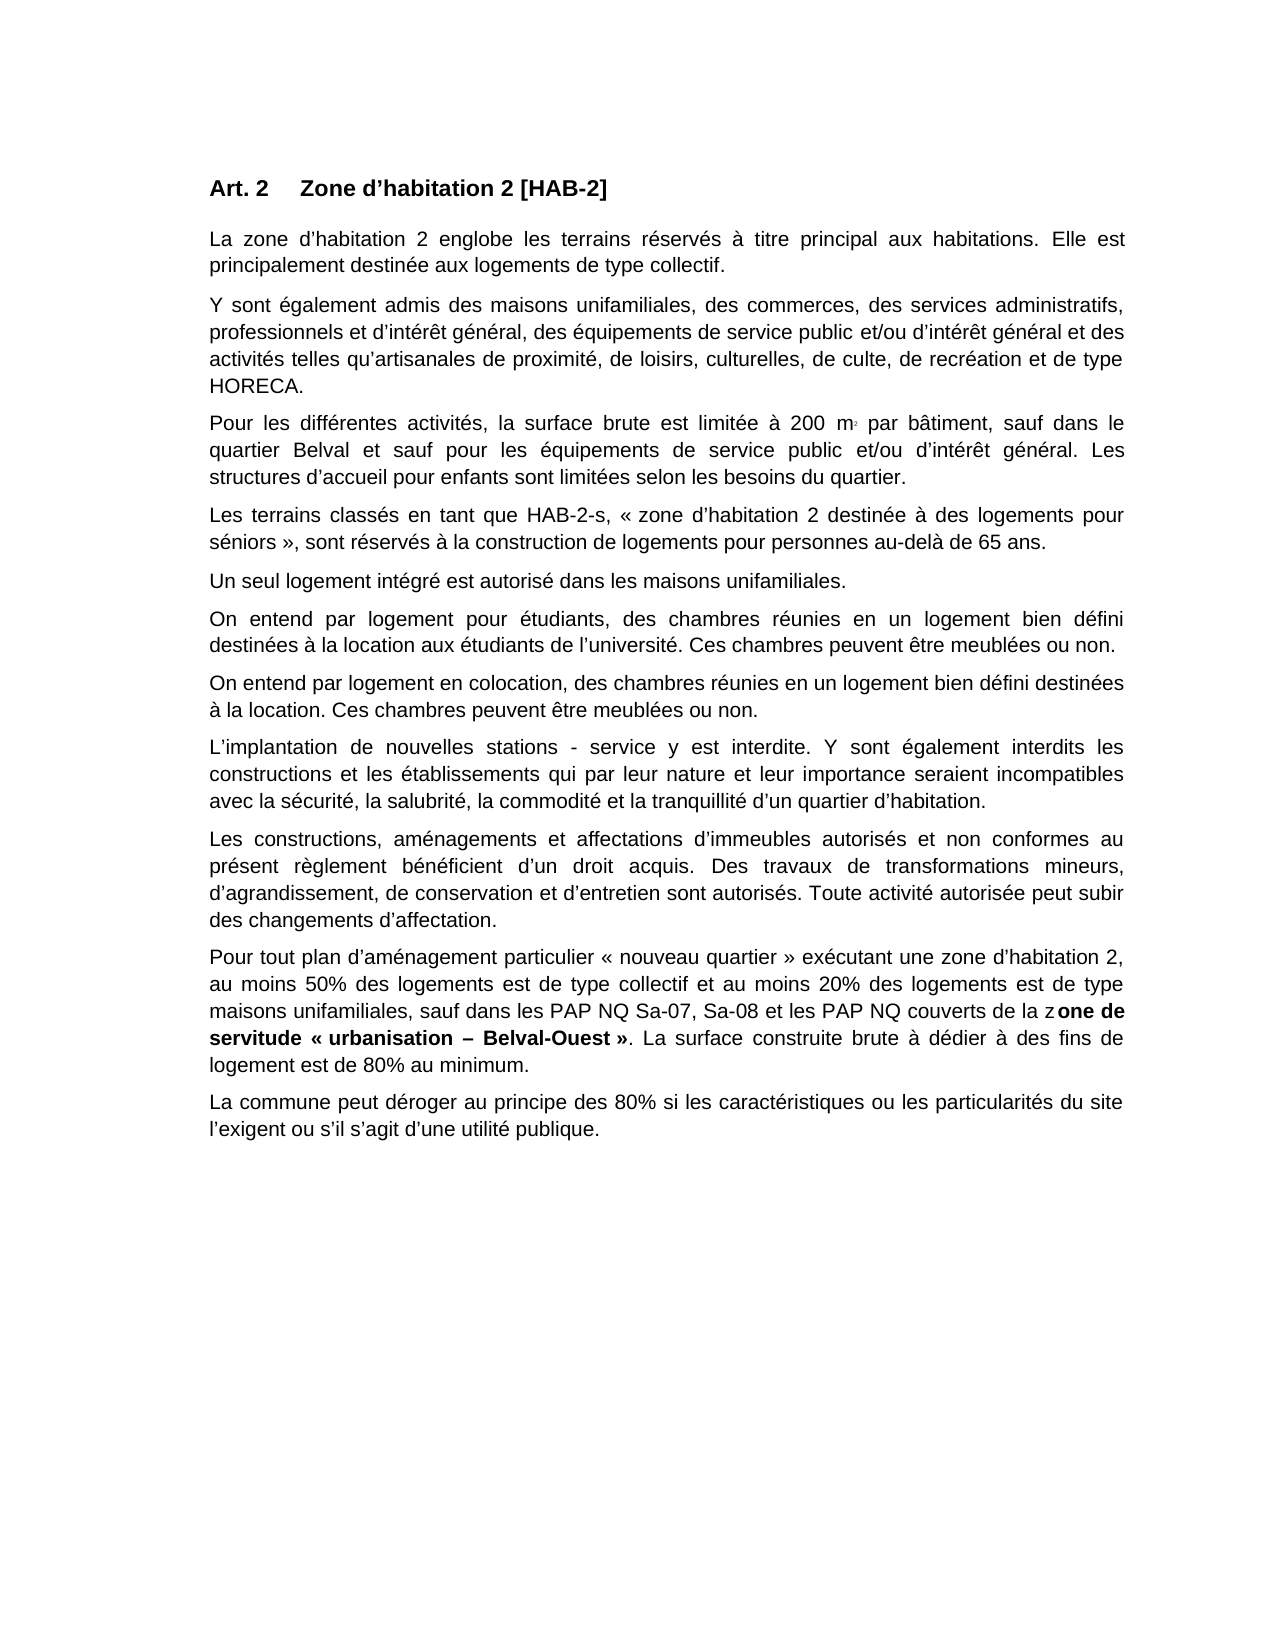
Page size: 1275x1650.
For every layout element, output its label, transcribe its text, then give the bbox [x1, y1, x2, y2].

text On entend par logement pour étudiants, des chambres réunies en un logement bien défini destinées à la location aux étudiants de l’université. Ces chambres peuvent être meublées ou non. [209, 606, 1125, 657]
text On entend par logement en colocation, des chambres réunies en un logement bien défini destinées à la location. Ces chambres peuvent être meublées ou non. [209, 671, 1125, 722]
text Y sont également admis des maisons unifamiliales, des commerces, des services administratifs, professionnels et d’intérêt général, des équipements de service public et/ou d’intérêt général et des activités telles qu’artisanales de proximité, de loisirs, culturelles, de culte, de recréation et de type HORECA. [209, 293, 1125, 398]
text La commune peut déroger au principe des 80% si les caractéristiques ou les particularités du site l’exigent ou s’il s’agit d’une utilité publique. [209, 1090, 1125, 1141]
subtitle Art. 2 Zone d’habitation 2 [HAB-2] [209, 175, 1125, 201]
text Pour les différentes activités, la surface brute est limitée à 200 m2 par bâtiment, sauf dans le quartier Belval et sauf pour les équipements de service public et/ou d’intérêt général. Les structures d’accueil pour enfants sont limitées selon les besoins du quartier. [209, 411, 1125, 489]
text L’implantation de nouvelles stations - service y est interdite. Y sont également interdits les constructions et les établissements qui par leur nature et leur importance seraient incompatibles avec la sécurité, la salubrité, la commodité et la tranquillité d’un quartier d’habitation. [209, 735, 1125, 813]
text Les terrains classés en tant que HAB-2-s, « zone d’habitation 2 destinée à des logements pour séniors », sont réservés à la construction de logements pour personnes au-delà de 65 ans. [209, 502, 1125, 553]
text Les constructions, aménagements et affectations d’immeubles autorisés et non conformes au présent règlement bénéficient d’un droit acquis. Des travaux de transformations mineurs, d’agrandissement, de conservation et d’entretien sont autorisés. Toute activité autorisée peut subir des changements d’affectation. [209, 826, 1125, 931]
text Pour tout plan d’aménagement particulier « nouveau quartier » exécutant une zone d’habitation 2, au moins 50% des logements est de type collectif et au moins 20% des logements est de type maisons unifamiliales, sauf dans les PAP NQ Sa-07, Sa-08 et les PAP NQ couverts de la zone de servitude « urbanisation – Belval-Ouest ». La surface construite brute à dédier à des fins de logement est de 80% au minimum. [209, 945, 1125, 1077]
text Un seul logement intégré est autorisé dans les maisons unifamiliales. [209, 569, 1125, 593]
text La zone d’habitation 2 englobe les terrains réservés à titre principal aux habitations. Elle est principalement destinée aux logements de type collectif. [209, 226, 1125, 277]
